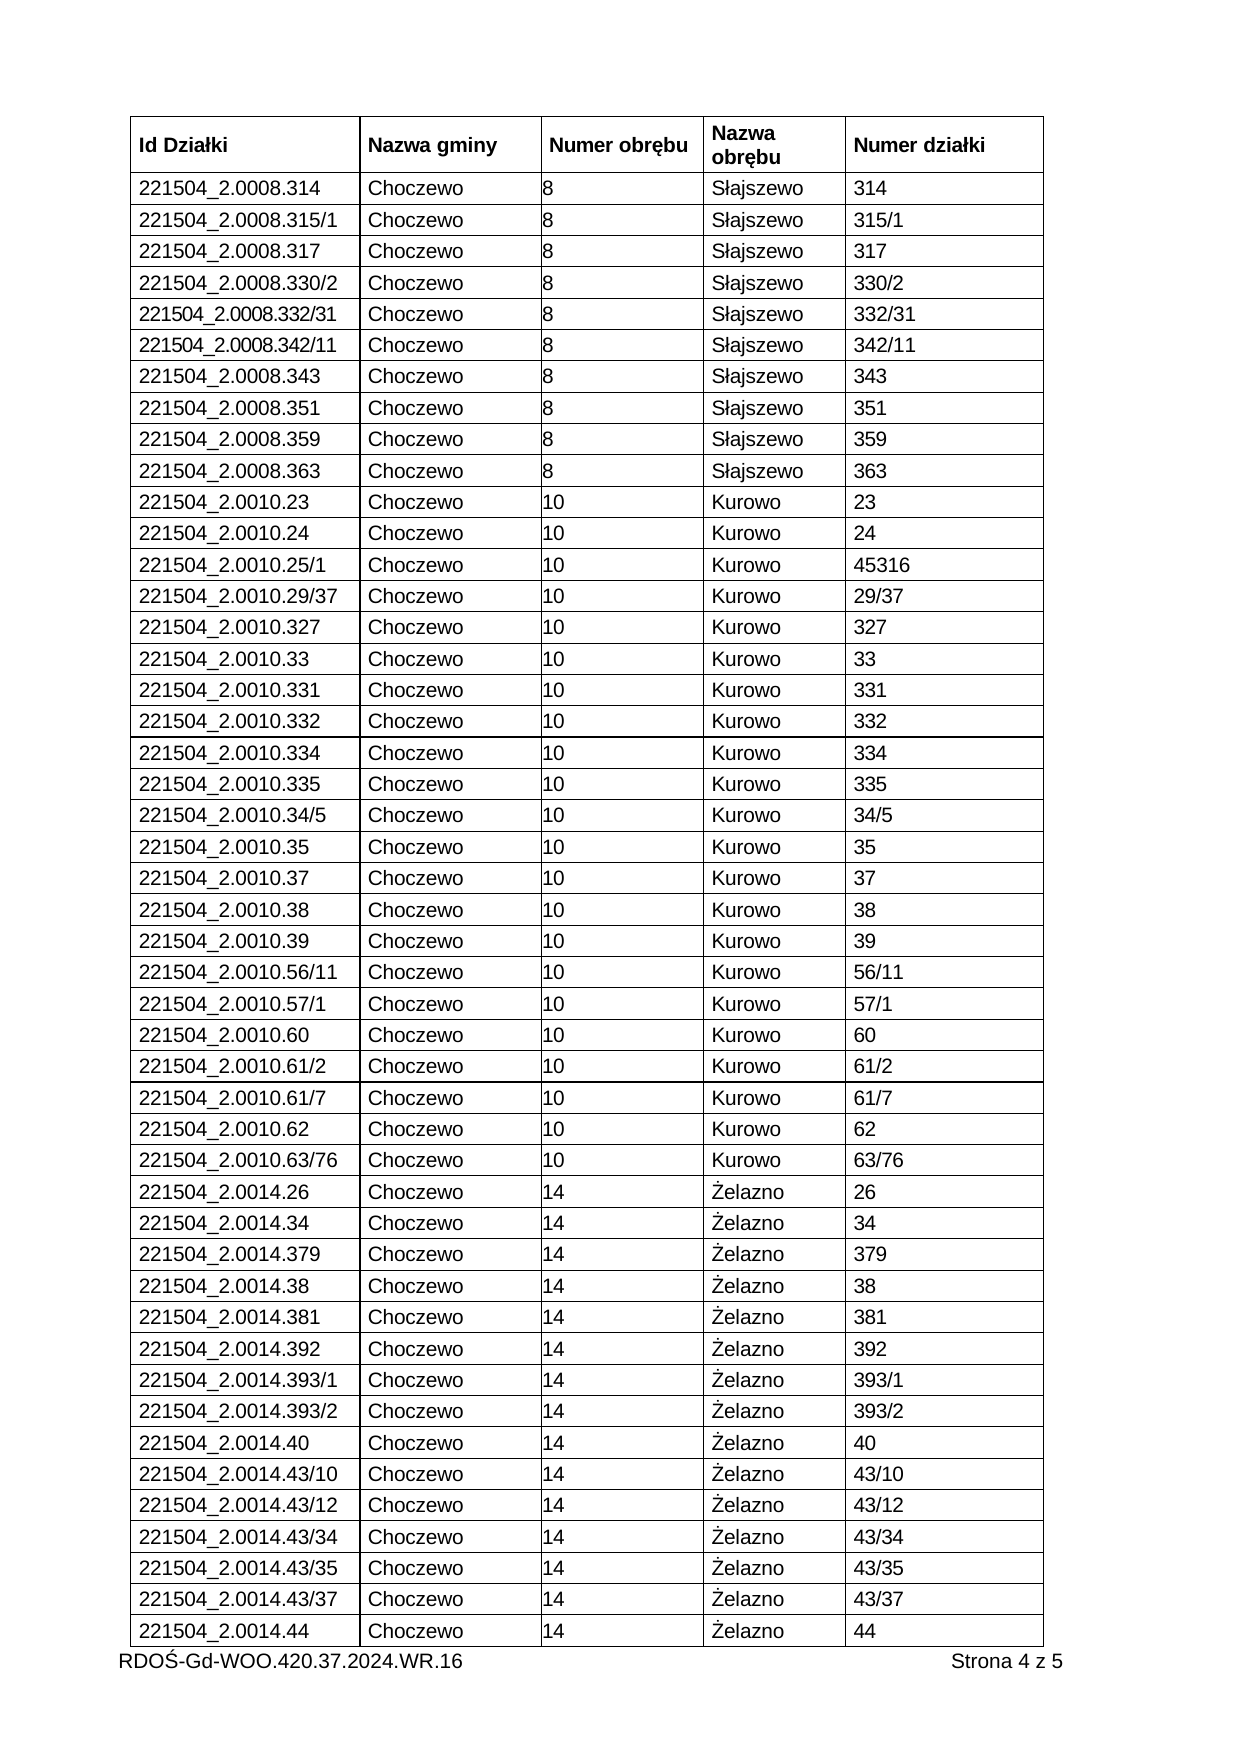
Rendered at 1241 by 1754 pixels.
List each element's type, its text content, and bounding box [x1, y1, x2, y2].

table_cell Słajszewo [704, 173, 845, 203]
table_cell Żelazno [704, 1396, 845, 1426]
table_cell 8 [542, 424, 703, 454]
table_cell 221504_2.0014.43/35 [131, 1553, 359, 1583]
table_cell 14 [542, 1271, 703, 1301]
table_cell Choczewo [361, 1553, 541, 1583]
table_cell Słajszewo [704, 424, 845, 454]
table_cell 317 [846, 236, 1043, 266]
table_cell Żelazno [704, 1302, 845, 1332]
table_cell Słajszewo [704, 205, 845, 235]
table_cell 10 [542, 1051, 703, 1081]
table_cell Choczewo [361, 236, 541, 266]
table_cell Żelazno [704, 1521, 845, 1552]
table_cell Słajszewo [704, 393, 845, 423]
table_cell 330/2 [846, 267, 1043, 297]
table_cell 221504_2.0008.343 [131, 361, 359, 392]
table_cell Kurowo [704, 1114, 845, 1144]
table_cell Kurowo [704, 1083, 845, 1113]
table_cell 14 [542, 1521, 703, 1552]
table_cell 10 [542, 549, 703, 580]
table_cell 8 [542, 330, 703, 360]
table_cell Choczewo [361, 518, 541, 548]
table_cell Kurowo [704, 863, 845, 893]
table_cell 24 [846, 518, 1043, 548]
table_cell Choczewo [361, 1396, 541, 1426]
table_cell Kurowo [704, 1020, 845, 1050]
table_cell 8 [542, 361, 703, 392]
table_cell Choczewo [361, 1365, 541, 1395]
table_cell 14 [542, 1239, 703, 1269]
table_cell Choczewo [361, 1208, 541, 1238]
table_cell 221504_2.0014.40 [131, 1427, 359, 1458]
table_cell Kurowo [704, 487, 845, 517]
table_cell Choczewo [361, 1521, 541, 1552]
table_cell 8 [542, 173, 703, 203]
table_cell 351 [846, 393, 1043, 423]
table_cell 10 [542, 769, 703, 799]
table_cell 359 [846, 424, 1043, 454]
table_cell Żelazno [704, 1584, 845, 1614]
table_cell 8 [542, 393, 703, 423]
table_cell 14 [542, 1365, 703, 1395]
table_cell 10 [542, 675, 703, 705]
table_cell 393/2 [846, 1396, 1043, 1426]
table_header Numer obrębu [542, 117, 703, 172]
table_cell 221504_2.0014.379 [131, 1239, 359, 1269]
table_cell Choczewo [361, 738, 541, 768]
table_cell Słajszewo [704, 455, 845, 486]
table_cell Choczewo [361, 1333, 541, 1363]
table_cell Choczewo [361, 581, 541, 611]
table_cell 221504_2.0010.25/1 [131, 549, 359, 580]
table_cell Choczewo [361, 1020, 541, 1050]
table_cell Słajszewo [704, 330, 845, 360]
table_cell 8 [542, 455, 703, 486]
table_cell 10 [542, 581, 703, 611]
table_cell 221504_2.0010.24 [131, 518, 359, 548]
table_cell 221504_2.0014.43/10 [131, 1459, 359, 1489]
table_cell 43/37 [846, 1584, 1043, 1614]
table_cell Choczewo [361, 205, 541, 235]
table_cell 221504_2.0010.57/1 [131, 988, 359, 1019]
table_cell 221504_2.0010.23 [131, 487, 359, 517]
table_cell 34/5 [846, 800, 1043, 831]
table_cell Choczewo [361, 393, 541, 423]
table_cell Choczewo [361, 1459, 541, 1489]
table_cell 10 [542, 706, 703, 736]
table_cell Kurowo [704, 926, 845, 956]
table_cell 221504_2.0010.61/7 [131, 1083, 359, 1113]
table_cell 62 [846, 1114, 1043, 1144]
table_cell 43/34 [846, 1521, 1043, 1552]
table_cell 10 [542, 1145, 703, 1175]
table_cell 335 [846, 769, 1043, 799]
table_cell 8 [542, 205, 703, 235]
table_cell 10 [542, 926, 703, 956]
table_cell 221504_2.0010.62 [131, 1114, 359, 1144]
table_cell 61/7 [846, 1083, 1043, 1113]
table_cell 221504_2.0008.314 [131, 173, 359, 203]
table_cell 221504_2.0010.37 [131, 863, 359, 893]
table_cell Choczewo [361, 863, 541, 893]
table_cell 334 [846, 738, 1043, 768]
table_cell 332/31 [846, 299, 1043, 329]
table_cell 14 [542, 1333, 703, 1363]
table_cell Słajszewo [704, 267, 845, 297]
table_cell Choczewo [361, 800, 541, 831]
table_cell 221504_2.0010.56/11 [131, 957, 359, 987]
table_cell 221504_2.0008.332/31 [131, 299, 359, 329]
table_cell Choczewo [361, 1051, 541, 1081]
table_cell 221504_2.0014.381 [131, 1302, 359, 1332]
table_cell 63/76 [846, 1145, 1043, 1175]
table_cell Żelazno [704, 1365, 845, 1395]
table_cell 23 [846, 487, 1043, 517]
table_cell 221504_2.0014.393/1 [131, 1365, 359, 1395]
table_cell 221504_2.0008.342/11 [131, 330, 359, 360]
table_cell 38 [846, 1271, 1043, 1301]
table_cell Choczewo [361, 612, 541, 642]
table_cell 221504_2.0014.26 [131, 1176, 359, 1207]
table_cell 221504_2.0008.315/1 [131, 205, 359, 235]
table_cell Choczewo [361, 1615, 541, 1646]
table_cell 221504_2.0014.392 [131, 1333, 359, 1363]
table_cell 221504_2.0010.331 [131, 675, 359, 705]
table_cell Choczewo [361, 926, 541, 956]
table_cell Kurowo [704, 957, 845, 987]
table_cell 221504_2.0008.330/2 [131, 267, 359, 297]
table_cell Choczewo [361, 1584, 541, 1614]
table_cell 10 [542, 487, 703, 517]
table_cell 33 [846, 644, 1043, 674]
table_cell Kurowo [704, 1145, 845, 1175]
table_cell Choczewo [361, 1083, 541, 1113]
table_cell 221504_2.0014.44 [131, 1615, 359, 1646]
table_cell Choczewo [361, 1176, 541, 1207]
table_cell 221504_2.0010.39 [131, 926, 359, 956]
table_cell Choczewo [361, 1490, 541, 1520]
table_cell Choczewo [361, 173, 541, 203]
table_cell Choczewo [361, 1239, 541, 1269]
table_cell 45316 [846, 549, 1043, 580]
table_cell 379 [846, 1239, 1043, 1269]
table_cell Choczewo [361, 769, 541, 799]
table_cell 221504_2.0008.363 [131, 455, 359, 486]
table_cell 221504_2.0010.335 [131, 769, 359, 799]
table_cell 393/1 [846, 1365, 1043, 1395]
table_cell 56/11 [846, 957, 1043, 987]
table_cell Kurowo [704, 675, 845, 705]
table_cell 8 [542, 299, 703, 329]
table_cell Choczewo [361, 487, 541, 517]
table_cell 221504_2.0010.38 [131, 894, 359, 924]
table_cell Kurowo [704, 738, 845, 768]
table_header Nazwa gminy [361, 117, 541, 172]
table_cell 381 [846, 1302, 1043, 1332]
table_cell Choczewo [361, 1145, 541, 1175]
table_cell 14 [542, 1459, 703, 1489]
table_cell 10 [542, 863, 703, 893]
table_cell Słajszewo [704, 299, 845, 329]
table_cell 221504_2.0010.35 [131, 832, 359, 862]
table_cell 10 [542, 957, 703, 987]
table_cell Choczewo [361, 330, 541, 360]
table_header Nazwa obrębu [704, 117, 845, 172]
table_header Numer działki [846, 117, 1043, 172]
table_cell 40 [846, 1427, 1043, 1458]
table_cell Żelazno [704, 1553, 845, 1583]
table_cell 221504_2.0010.327 [131, 612, 359, 642]
table_cell Choczewo [361, 675, 541, 705]
table_cell 221504_2.0008.359 [131, 424, 359, 454]
table_cell 332 [846, 706, 1043, 736]
table_cell 221504_2.0008.351 [131, 393, 359, 423]
table_cell 10 [542, 832, 703, 862]
table_cell Choczewo [361, 1302, 541, 1332]
table_cell 14 [542, 1176, 703, 1207]
table_cell 221504_2.0010.29/37 [131, 581, 359, 611]
table_cell 221504_2.0010.60 [131, 1020, 359, 1050]
table_cell 44 [846, 1615, 1043, 1646]
table_cell 221504_2.0014.43/34 [131, 1521, 359, 1552]
table_cell Kurowo [704, 644, 845, 674]
table_cell 38 [846, 894, 1043, 924]
table_cell 37 [846, 863, 1043, 893]
table_cell Żelazno [704, 1333, 845, 1363]
table_cell 221504_2.0010.34/5 [131, 800, 359, 831]
table_header Id Działki [131, 117, 359, 172]
table_cell Kurowo [704, 894, 845, 924]
table_cell 43/10 [846, 1459, 1043, 1489]
table_cell 10 [542, 800, 703, 831]
table_cell 14 [542, 1584, 703, 1614]
table_cell Choczewo [361, 299, 541, 329]
table_cell 14 [542, 1553, 703, 1583]
table_cell 26 [846, 1176, 1043, 1207]
table_cell 10 [542, 894, 703, 924]
table_cell Choczewo [361, 894, 541, 924]
table_cell 35 [846, 832, 1043, 862]
table_cell Choczewo [361, 832, 541, 862]
table_cell 221504_2.0010.61/2 [131, 1051, 359, 1081]
table_cell 221504_2.0008.317 [131, 236, 359, 266]
table_cell Kurowo [704, 769, 845, 799]
table_cell 10 [542, 1083, 703, 1113]
table_cell 14 [542, 1615, 703, 1646]
table_cell 61/2 [846, 1051, 1043, 1081]
table_cell Kurowo [704, 581, 845, 611]
table_cell Kurowo [704, 612, 845, 642]
table_cell 331 [846, 675, 1043, 705]
table_cell Słajszewo [704, 361, 845, 392]
table_cell Kurowo [704, 988, 845, 1019]
table_cell 14 [542, 1427, 703, 1458]
table_cell Choczewo [361, 361, 541, 392]
table_cell 315/1 [846, 205, 1043, 235]
table_cell 34 [846, 1208, 1043, 1238]
table_cell Żelazno [704, 1208, 845, 1238]
table_cell 10 [542, 1114, 703, 1144]
table_cell Choczewo [361, 267, 541, 297]
table_cell 327 [846, 612, 1043, 642]
table_cell 10 [542, 738, 703, 768]
table_cell Żelazno [704, 1459, 845, 1489]
table_cell Kurowo [704, 549, 845, 580]
table_cell 221504_2.0010.334 [131, 738, 359, 768]
table_cell 221504_2.0010.63/76 [131, 1145, 359, 1175]
table_cell Żelazno [704, 1271, 845, 1301]
table_cell Żelazno [704, 1176, 845, 1207]
table_cell 10 [542, 644, 703, 674]
table_cell 43/12 [846, 1490, 1043, 1520]
table_cell 14 [542, 1302, 703, 1332]
table_cell Choczewo [361, 424, 541, 454]
table_cell Choczewo [361, 644, 541, 674]
table_cell 221504_2.0010.332 [131, 706, 359, 736]
table_cell Żelazno [704, 1427, 845, 1458]
table_cell Kurowo [704, 800, 845, 831]
table_cell Choczewo [361, 988, 541, 1019]
table_cell Choczewo [361, 957, 541, 987]
table_cell 10 [542, 988, 703, 1019]
table_cell 10 [542, 1020, 703, 1050]
table_cell 343 [846, 361, 1043, 392]
table_cell Choczewo [361, 706, 541, 736]
table_cell 221504_2.0014.43/12 [131, 1490, 359, 1520]
table_cell Kurowo [704, 832, 845, 862]
table_cell Choczewo [361, 1427, 541, 1458]
table_cell 39 [846, 926, 1043, 956]
table_cell Żelazno [704, 1239, 845, 1269]
table_cell Kurowo [704, 706, 845, 736]
table_cell 10 [542, 612, 703, 642]
table_cell 363 [846, 455, 1043, 486]
table_cell 8 [542, 236, 703, 266]
table_cell 221504_2.0014.43/37 [131, 1584, 359, 1614]
table_cell Kurowo [704, 518, 845, 548]
table_cell Choczewo [361, 1114, 541, 1144]
table_cell 14 [542, 1208, 703, 1238]
table_cell 14 [542, 1396, 703, 1426]
table_cell 221504_2.0010.33 [131, 644, 359, 674]
table_cell 221504_2.0014.393/2 [131, 1396, 359, 1426]
table_cell 314 [846, 173, 1043, 203]
table_cell Słajszewo [704, 236, 845, 266]
table_cell 60 [846, 1020, 1043, 1050]
table_cell Kurowo [704, 1051, 845, 1081]
table_cell Choczewo [361, 1271, 541, 1301]
table_cell 57/1 [846, 988, 1043, 1019]
table_cell Choczewo [361, 549, 541, 580]
table_cell 342/11 [846, 330, 1043, 360]
table_cell 221504_2.0014.38 [131, 1271, 359, 1301]
table_cell 221504_2.0014.34 [131, 1208, 359, 1238]
table_cell 14 [542, 1490, 703, 1520]
table_cell Żelazno [704, 1490, 845, 1520]
table_cell 10 [542, 518, 703, 548]
table_cell 392 [846, 1333, 1043, 1363]
table_cell 29/37 [846, 581, 1043, 611]
table_cell 43/35 [846, 1553, 1043, 1583]
table_cell 8 [542, 267, 703, 297]
table_cell Choczewo [361, 455, 541, 486]
table_cell Żelazno [704, 1615, 845, 1646]
